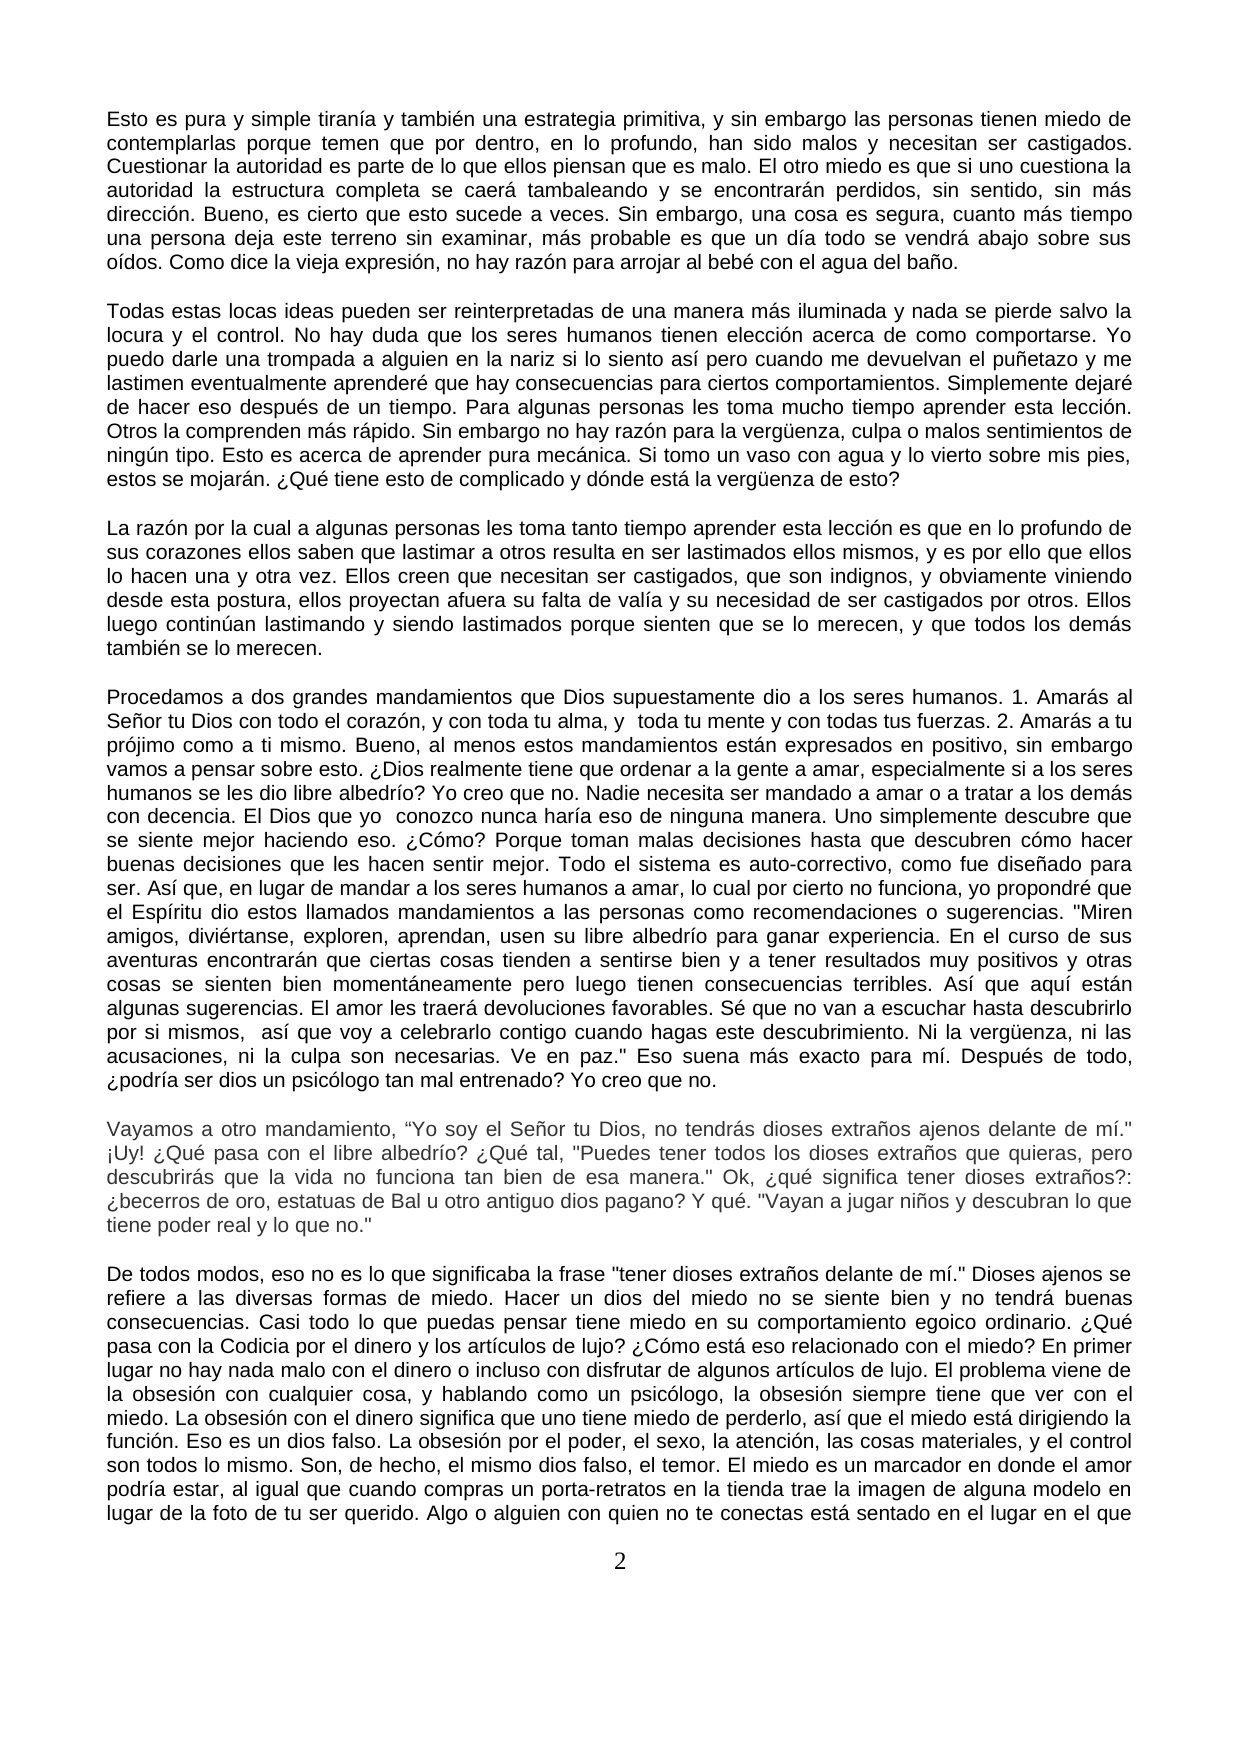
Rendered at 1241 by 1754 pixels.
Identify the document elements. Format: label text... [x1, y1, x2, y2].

text Procedamos a dos grandes mandamientos que Dios supuestamente dio a los seres humanos. 1. Amarás al Señor tu Dios con todo el corazón, y con toda tu alma, y ​ toda tu mente y con todas tus fuerzas. 2. Amarás a tu prójimo como a ti mismo. Bueno, al menos estos mandamientos están expresados en positivo, sin embargo vamos a pensar sobre esto. ¿Dios realmente tiene que ordenar a la gente a amar, especialmente si a los seres humanos se les dio libre albedrío? Yo creo que no. Nadie necesita ser mandado a amar o a tratar a los demás con decencia. El Dios que yo conozco nunca haría eso de ninguna manera. Uno simplemente descubre que se siente mejor haciendo eso. ¿Cómo? Porque toman malas decisiones hasta que descubren cómo hacer buenas decisiones que les hacen sentir mejor. Todo el sistema es auto-correctivo, como fue diseñado para ser. Así que, en lugar de mandar a los seres humanos a amar, lo cual por cierto no funciona, yo propondré que el Espíritu dio estos llamados mandamientos a las personas como recomendaciones o sugerencias. "Miren amigos, diviértanse, exploren, aprendan, usen su libre albedrío para ganar experiencia. En el curso de sus aventuras encontrarán que ciertas cosas tienden a sentirse bien y a tener resultados muy positivos y otras cosas se sienten bien momentáneamente pero luego tienen consecuencias terribles. Así que aquí están algunas sugerencias. El amor les traerá devoluciones favorables. Sé que no van a escuchar hasta descubrirlo por si mismos, así que voy a celebrarlo contigo cuando hagas este descubrimiento. Ni la vergüenza, ni las acusaciones, ni la culpa son necesarias. Ve en paz." Eso suena más exacto para mí. Después de todo, ¿podría ser dios un psicólogo tan mal entrenado? Yo creo que no. [106, 684, 1134, 1092]
text La razón por la cual a algunas personas les toma tanto tiempo aprender esta lección es que en lo profundo de sus corazones ellos saben que lastimar a otros resulta en ser lastimados ellos mismos, y es por ello que ellos lo hacen una y otra vez. Ellos creen que necesitan ser castigados, que son indignos, y obviamente viniendo desde esta postura, ellos proyectan afuera su falta de valía y su necesidad de ser castigados por otros. Ellos luego continúan lastimando y siendo lastimados porque sienten que se lo merecen, y que todos los demás también se lo merecen. [106, 516, 1134, 659]
text Todas estas locas ideas pueden ser reinterpretadas de una manera más iluminada y nada se pierde salvo la locura y el control. No hay duda que los seres humanos tienen elección acerca de como comportarse. Yo puedo darle una trompada a alguien en la nariz si lo siento así pero cuando me devuelvan el puñetazo y me lastimen eventualmente aprenderé que hay consecuencias para ciertos comportamientos. Simplemente dejaré de hacer eso después de un tiempo. Para algunas personas les toma mucho tiempo aprender esta lección. Otros la comprenden más rápido. Sin embargo no hay razón para la vergüenza, culpa o malos sentimientos de ningún tipo. Esto es acerca de aprender pura mecánica. Si tomo un vaso con agua y lo vierto sobre mis pies, estos se mojarán. ¿Qué tiene esto de complicado y dónde está la vergüenza de esto? [106, 299, 1134, 491]
text Vayamos a otro mandamiento, “Yo soy el Señor tu Dios, no tendrás dioses extraños ajenos delante de mí." ¡Uy! ¿Qué pasa con el libre albedrío? ¿Qué tal, "Puedes tener todos los dioses extraños que quieras, pero descubrirás que la vida no funciona tan bien de esa manera." Ok, ¿qué significa tener dioses extraños?: ¿becerros de oro, estatuas de Bal u otro antiguo dios pagano? Y qué. "Vayan a jugar niños y descubran lo que tiene poder real y lo que no." [106, 1117, 1134, 1237]
text Esto es pura y simple tiranía y también una estrategia primitiva, y sin embargo las personas tienen miedo de contemplarlas porque temen que por dentro, en lo profundo, han sido malos y necesitan ser castigados. Cuestionar la autoridad es parte de lo que ellos piensan que es malo. El otro miedo es que si uno cuestiona la autoridad la estructura completa se caerá tambaleando y se encontrarán perdidos, sin sentido, sin más dirección. Bueno, es cierto que esto sucede a veces. Sin embargo, una cosa es segura, cuanto más tiempo una persona deja este terreno sin examinar, más probable es que un día todo se vendrá abajo sobre sus oídos. Como dice la vieja expresión, no hay razón para arrojar al bebé con el agua del baño. [106, 106, 1134, 274]
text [106, 1262, 1134, 1525]
